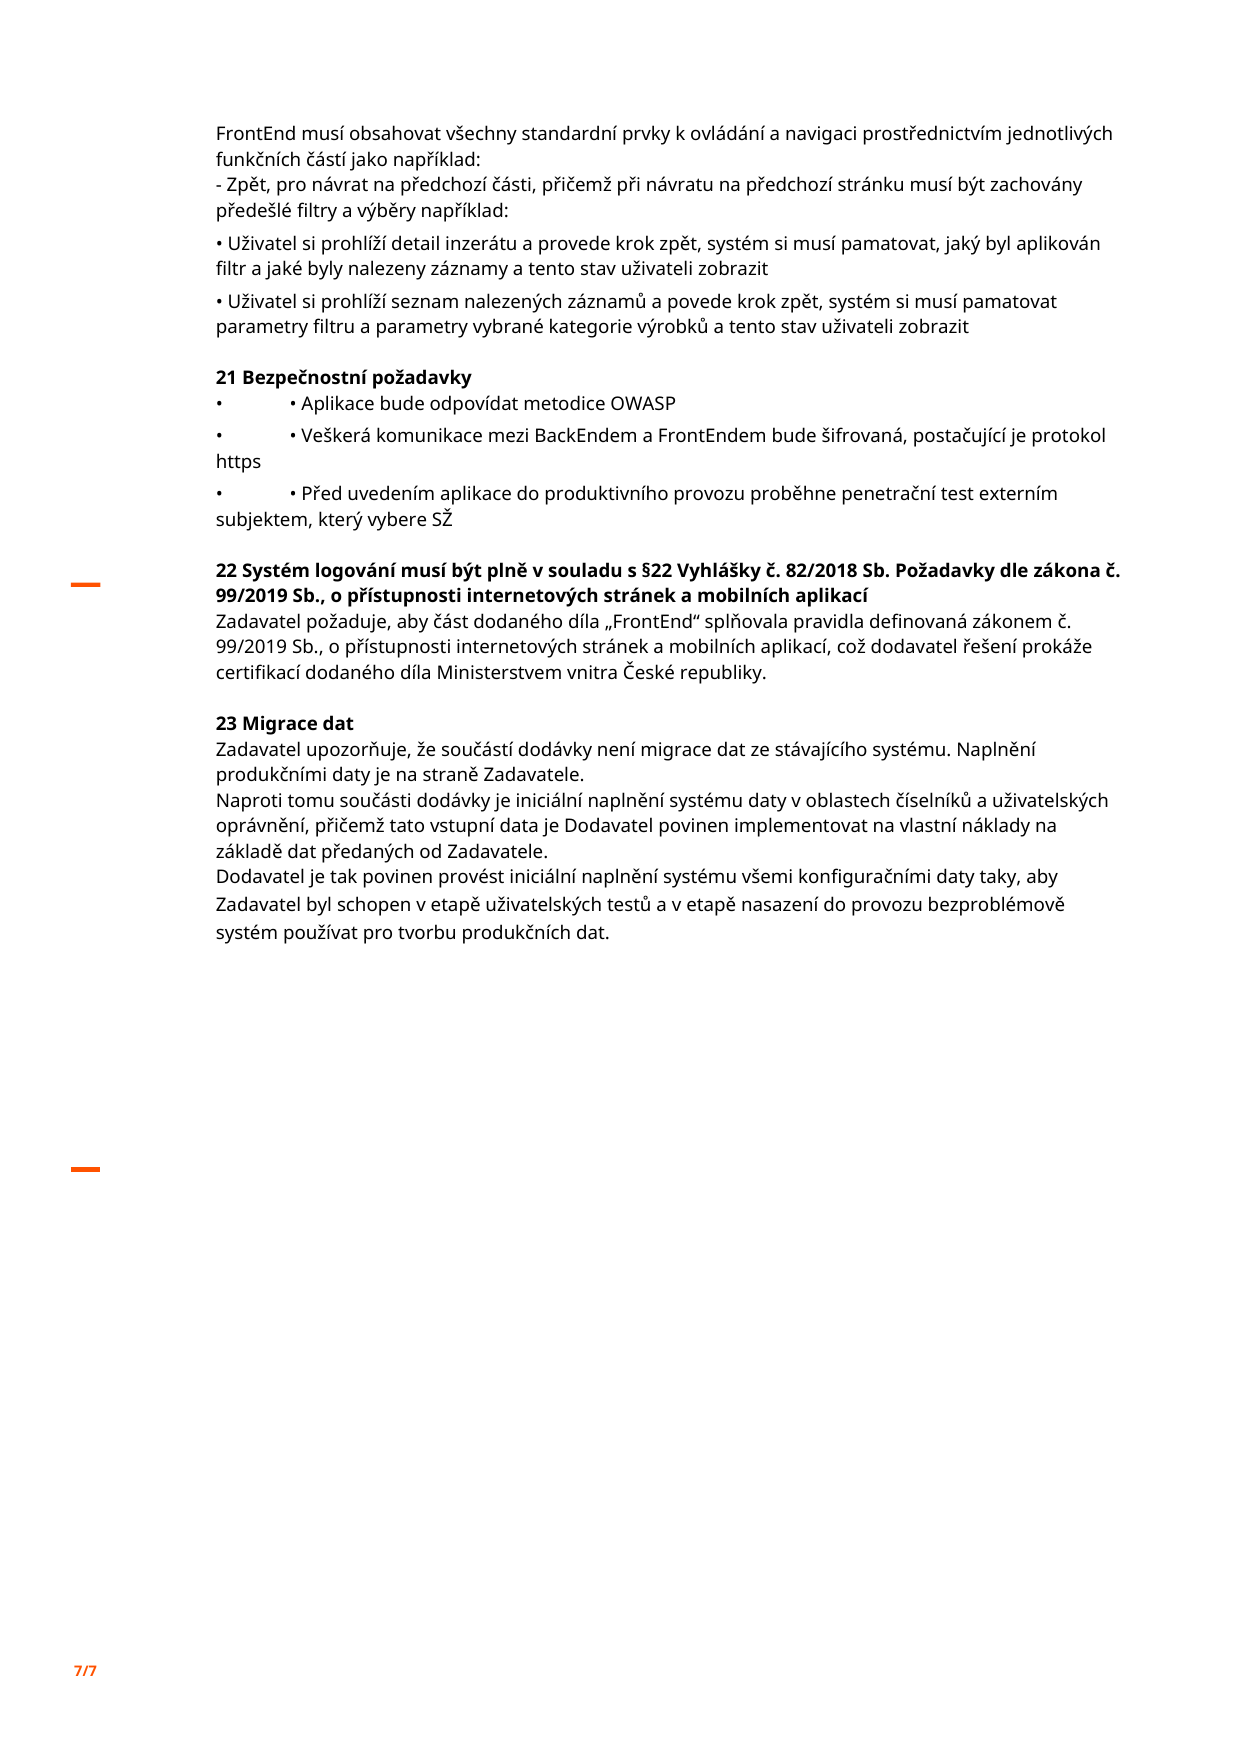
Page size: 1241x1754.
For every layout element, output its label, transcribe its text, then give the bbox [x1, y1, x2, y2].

text Zadavatel upozorňuje, že součástí dodávky není migrace dat ze stávajícího systému. Naplnění produkčními daty je na straně Zadavatele. [216, 736, 1122, 787]
text • Uživatel si prohlíží detail inzerátu a provede krok zpět, systém si musí pamatovat, jaký byl aplikován filtr a jaké byly nalezeny záznamy a tento stav uživateli zobrazit [216, 230, 1122, 281]
list • Veškerá komunikace mezi BackEndem a FrontEndem bude šifrovaná, postačující je protokol https [216, 423, 1122, 474]
text Naproti tomu součásti dodávky je iniciální naplnění systému daty v oblastech číselníků a uživatelských oprávnění, přičemž tato vstupní data je Dodavatel povinen implementovat na vlastní náklady na základě dat předaných od Zadavatele. [216, 787, 1122, 863]
text - Zpět, pro návrat na předchozí části, přičemž při návratu na předchozí stránku musí být zachovány předešlé filtry a výběry například: [216, 172, 1122, 223]
list • Aplikace bude odpovídat metodice OWASP [216, 390, 1122, 416]
text 23 Migrace dat [216, 710, 1122, 736]
text FrontEnd musí obsahovat všechny standardní prvky k ovládání a navigaci prostřednictvím jednotlivých funkčních částí jako například: [216, 121, 1122, 172]
text 21 Bezpečnostní požadavky [216, 364, 1122, 390]
text 22 Systém logování musí být plně v souladu s §22 Vyhlášky č. 82/2018 Sb. Požadavky dle zákona č. 99/2019 Sb., o přístupnosti internetových stránek a mobilních aplikací [216, 557, 1122, 608]
text • Uživatel si prohlíží seznam nalezených záznamů a povede krok zpět, systém si musí pamatovat parametry filtru a parametry vybrané kategorie výrobků a tento stav uživateli zobrazit [216, 288, 1122, 339]
text Dodavatel je tak povinen provést iniciální naplnění systému všemi konfiguračními daty taky, aby Zadavatel byl schopen v etapě uživatelských testů a v etapě nasazení do provozu bezproblémově systém používat pro tvorbu produkčních dat. [216, 863, 1122, 945]
text Zadavatel požaduje, aby část dodaného díla „FrontEnd“ splňovala pravidla definovaná zákonem č. 99/2019 Sb., o přístupnosti internetových stránek a mobilních aplikací, což dodavatel řešení prokáže certifikací dodaného díla Ministerstvem vnitra České republiky. [216, 608, 1122, 685]
list • Před uvedením aplikace do produktivního provozu proběhne penetrační test externím subjektem, který vybere SŽ [216, 481, 1122, 532]
